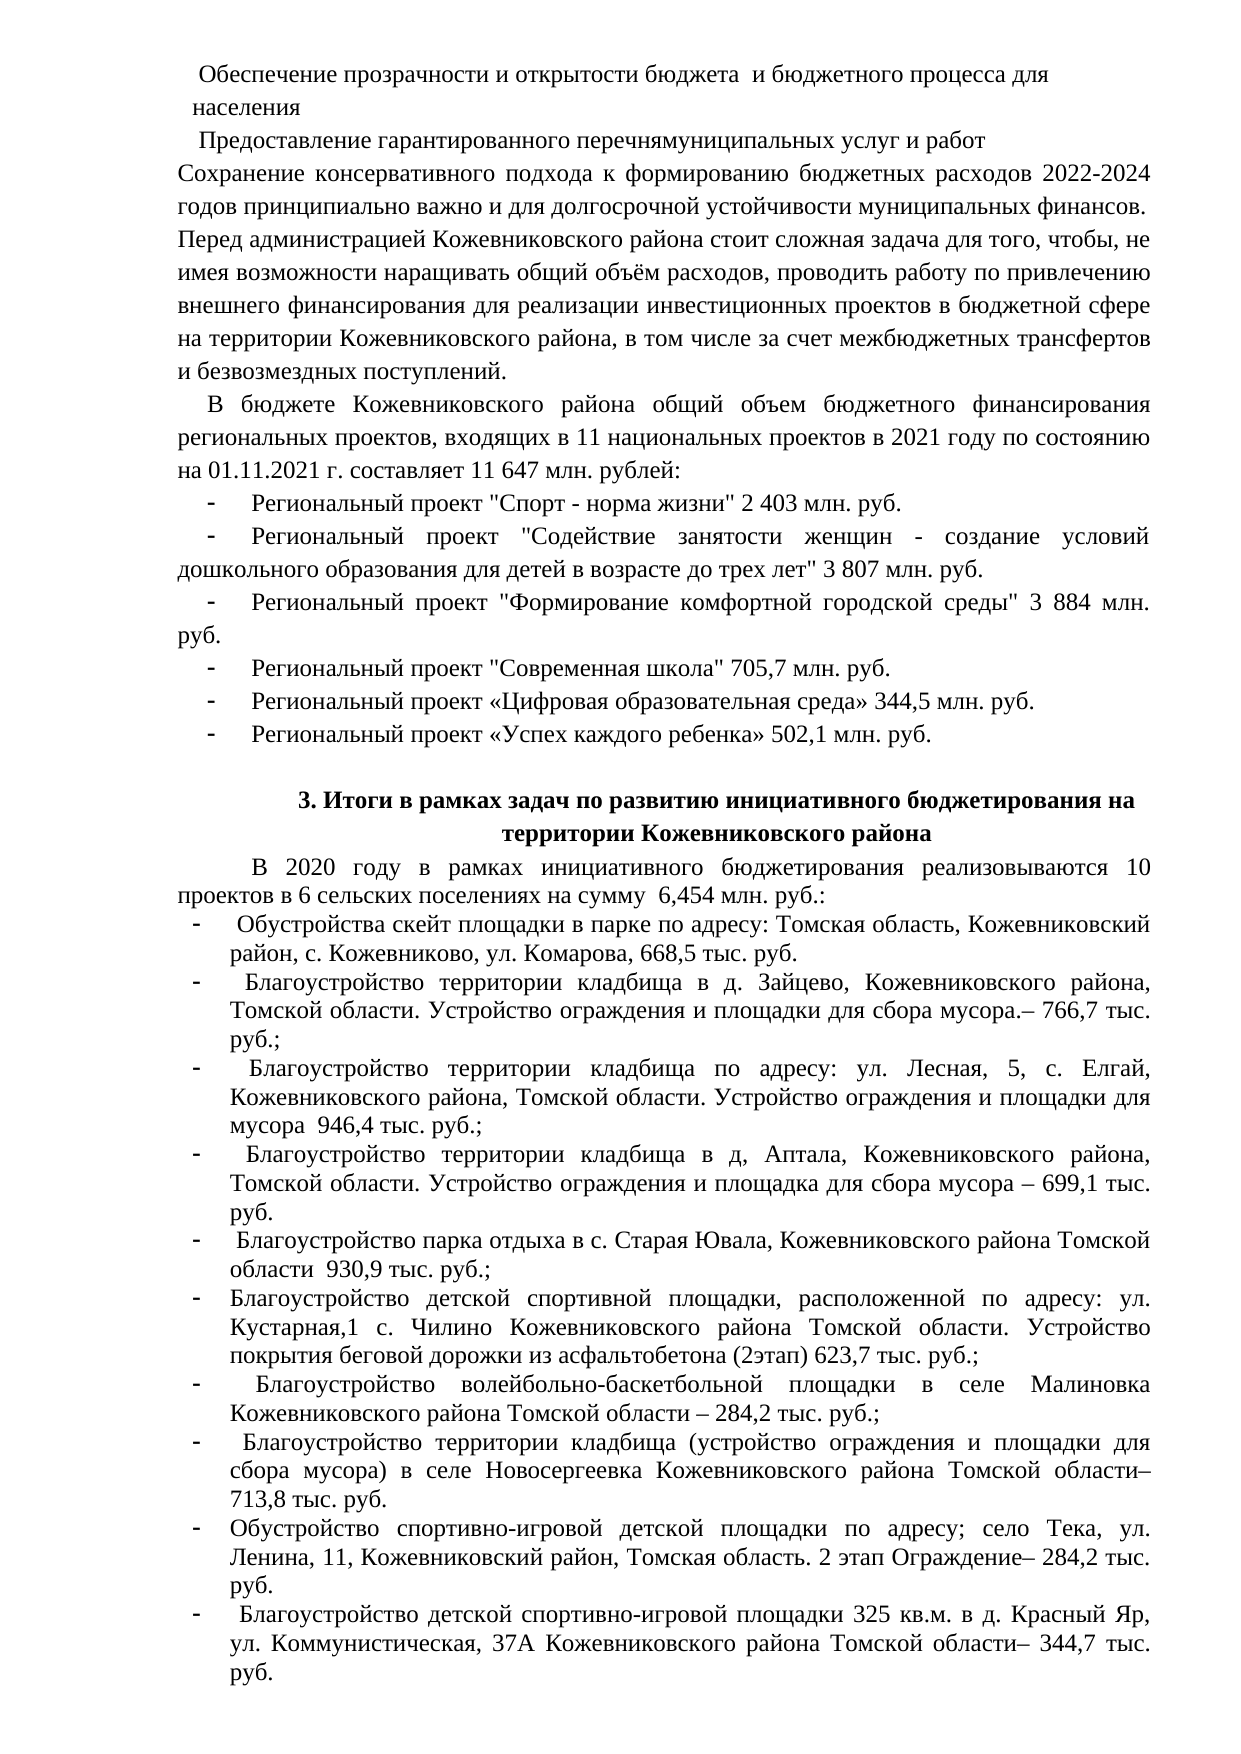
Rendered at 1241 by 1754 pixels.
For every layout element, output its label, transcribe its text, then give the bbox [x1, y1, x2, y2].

list Благоустройство детской спортивно-игровой площадки 325 кв.м. в д. Красный Яр, ул. Коммунистическая, 37А Кожевниковского района Томской области– 344,7 тыс. руб. [192, 1599, 1152, 1685]
list Региональный проект "Современная школа" 705,7 млн. руб. [177, 653, 1151, 682]
list Благоустройство территории кладбища по адресу: ул. Лесная, 5, с. Елгай, Кожевниковского района, Томской области. Устройство ограждения и площадки для мусора 946,4 тыс. руб.; [192, 1053, 1152, 1139]
list Обустройство спортивно-игровой детской площадки по адресу; село Тека, ул. Ленина, 11, Кожевниковский район, Томская область. 2 этап Ограждение– 284,2 тыс. руб. [192, 1513, 1152, 1599]
list Благоустройство волейбольно-баскетбольной площадки в селе Малиновка Кожевниковского района Томской области – 284,2 тыс. руб.; [192, 1369, 1152, 1427]
list Региональный проект "Спорт - норма жизни" 2 403 млн. руб. [177, 488, 1151, 517]
text Сохранение консервативного подхода к формированию бюджетных расходов 2022-2024 годов принципиально важно и для долгосрочной устойчивости муниципальных финансов. [177, 158, 1152, 220]
list Региональный проект «Успех каждого ребенка» 502,1 млн. руб. [177, 719, 1151, 748]
list Региональный проект «Цифровая образовательная среда» 344,5 млн. руб. [177, 686, 1151, 715]
list Региональный проект "Содействие занятости женщин - создание условий дошкольного образования для детей в возрасте до трех лет" 3 807 млн. руб. [177, 521, 1151, 583]
list Обустройства скейт площадки в парке по адресу: Томская область, Кожевниковский район, с. Кожевниково, ул. Комарова, 668,5 тыс. руб. [192, 909, 1152, 967]
list Благоустройство детской спортивной площадки, расположенной по адресу: ул. Кустарная,1 с. Чилино Кожевниковского района Томской области. Устройство покрытия беговой дорожки из асфальтобетона (2этап) 623,7 тыс. руб.; [192, 1283, 1152, 1369]
list Региональный проект "Формирование комфортной городской среды" 3 884 млн. руб. [177, 587, 1151, 649]
text Перед администрацией Кожевниковского района стоит сложная задача для того, чтобы, не имея возможности наращивать общий объём расходов, проводить работу по привлечению внешнего финансирования для реализации инвестиционных проектов в бюджетной сфере на территории Кожевниковского района, в том числе за счет межбюджетных трансфертов и безвозмездных поступлений. [177, 224, 1152, 385]
list В бюджете Кожевниковского района общий объем бюджетного финансирования региональных проектов, входящих в 11 национальных проектов в 2021 году по состоянию на 01.11.2021 г. составляет 11 647 млн. рублей: [177, 389, 1152, 484]
list Благоустройство парка отдыха в с. Старая Ювала, Кожевниковского района Томской области 930,9 тыс. руб.; [192, 1225, 1152, 1283]
text 3. Итоги в рамках задач по развитию инициативного бюджетирования на территории Кожевниковского района [282, 786, 1152, 847]
text В 2020 году в рамках инициативного бюджетирования реализовываются 10 проектов в 6 сельских поселениях на сумму 6,454 млн. руб.: [177, 852, 1152, 909]
list Благоустройство территории кладбища в д. Зайцево, Кожевниковского района, Томской области. Устройство ограждения и площадки для сбора мусора.– 766,7 тыс. руб.; [192, 967, 1152, 1053]
list Благоустройство территории кладбища в д, Аптала, Кожевниковского района, Томской области. Устройство ограждения и площадка для сбора мусора – 699,1 тыс. руб. [192, 1139, 1152, 1225]
list Благоустройство территории кладбища (устройство ограждения и площадки для сбора мусора) в селе Новосергеевка Кожевниковского района Томской области– 713,8 тыс. руб. [192, 1427, 1152, 1513]
